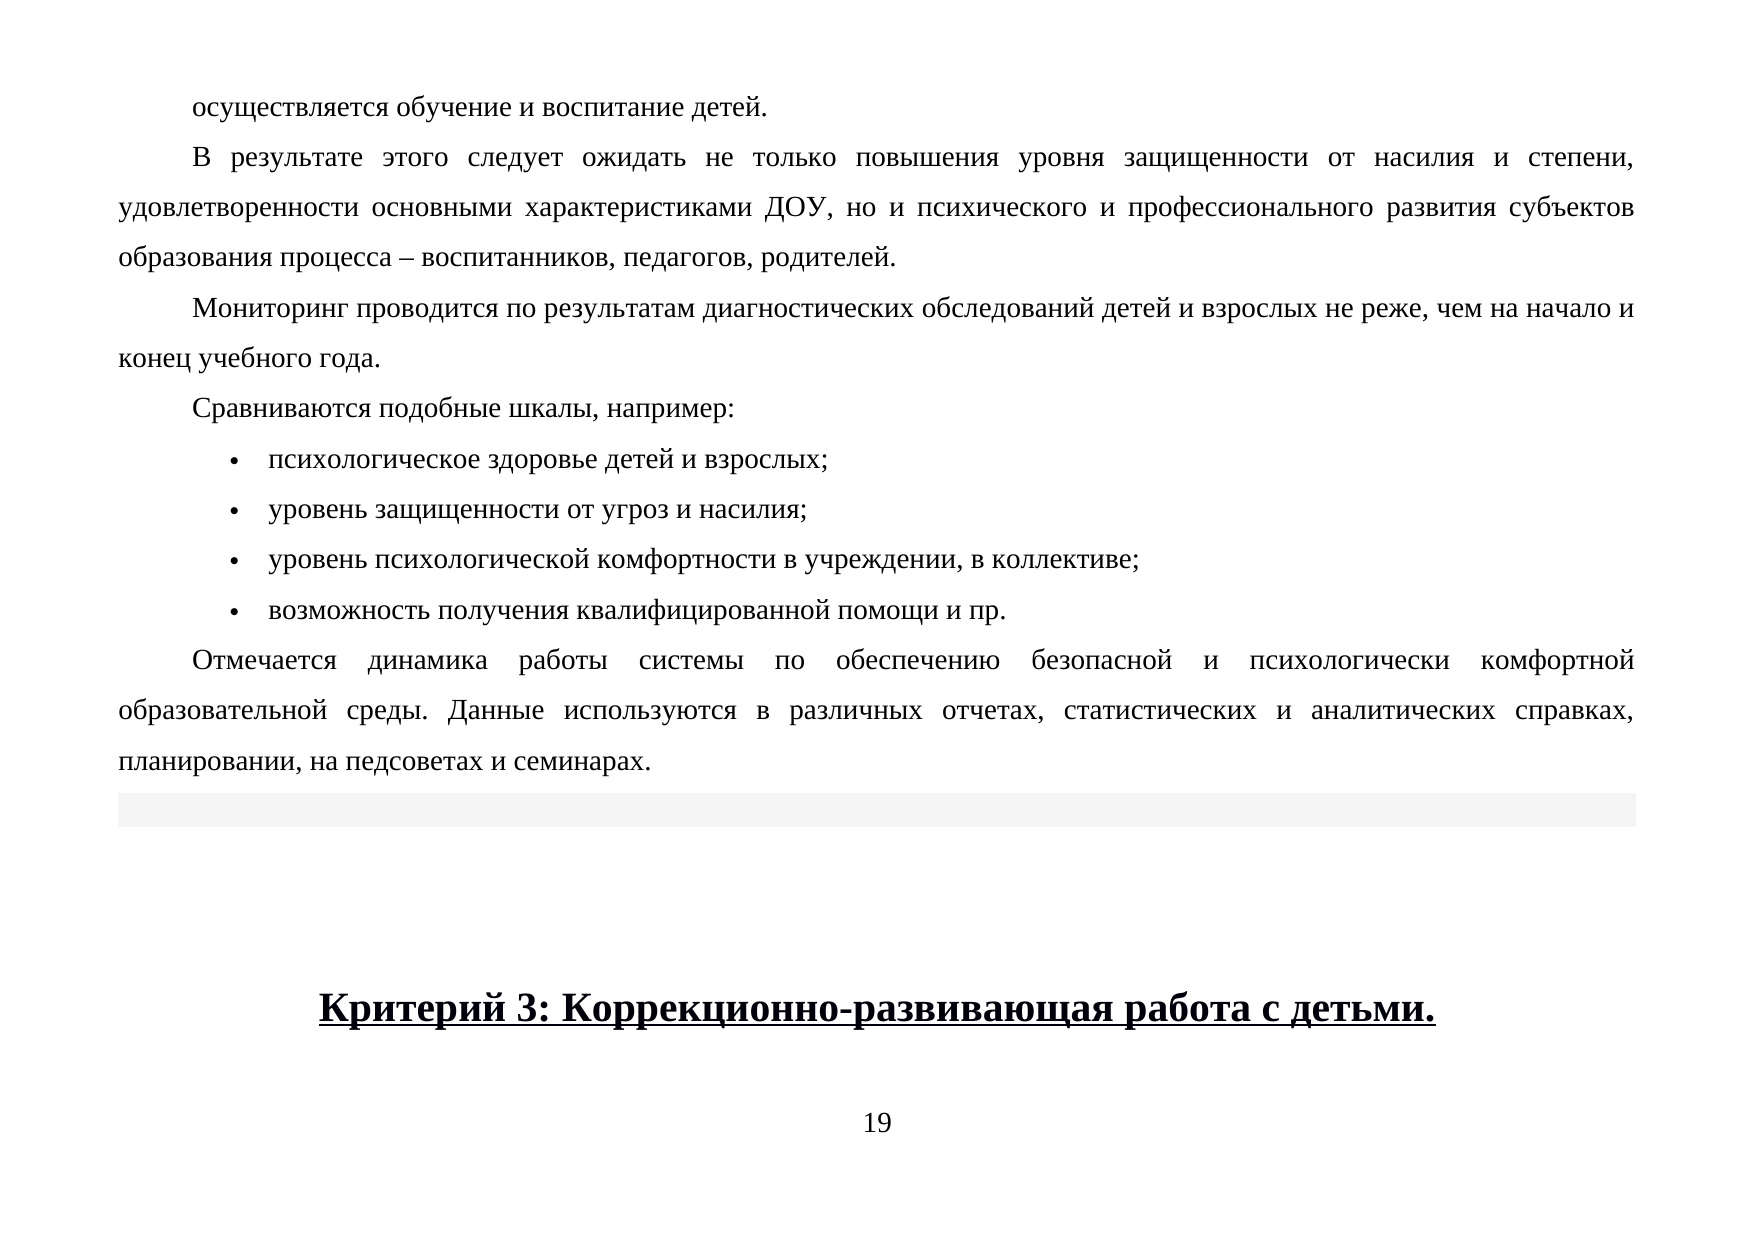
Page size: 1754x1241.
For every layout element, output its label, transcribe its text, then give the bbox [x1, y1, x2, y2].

text осуществляется обучение и воспитание детей. [118, 89, 1636, 122]
list уровень психологической комфортности в учреждении, в коллективе; [231, 541, 1636, 575]
list возможность получения квалифицированной помощи и пр. [231, 592, 1636, 625]
text Отмечается динамика работы системы по обеспечению безопасной и психологически комфортной образовательной среды. Данные используются в различных отчетах, статистических и аналитических справках, планировании, на педсоветах и семинарах. [118, 642, 1636, 776]
list уровень защищенности от угроз и насилия; [231, 491, 1636, 525]
text Сравниваются подобные шкалы, например: [118, 391, 1636, 424]
list психологическое здоровье детей и взрослых; [231, 441, 1636, 474]
text В результате этого следует ожидать не только повышения уровня защищенности от насилия и степени, удовлетворенности основными характеристиками ДОУ, но и психического и профессионального развития субъектов образования процесса – воспитанников, педагогов, родителей. [118, 139, 1636, 273]
text Мониторинг проводится по результатам диагностических обследований детей и взрослых не реже, чем на начало и конец учебного года. [118, 290, 1636, 374]
text Критерий 3: Коррекционно-развивающая работа с детьми. [118, 982, 1636, 1030]
